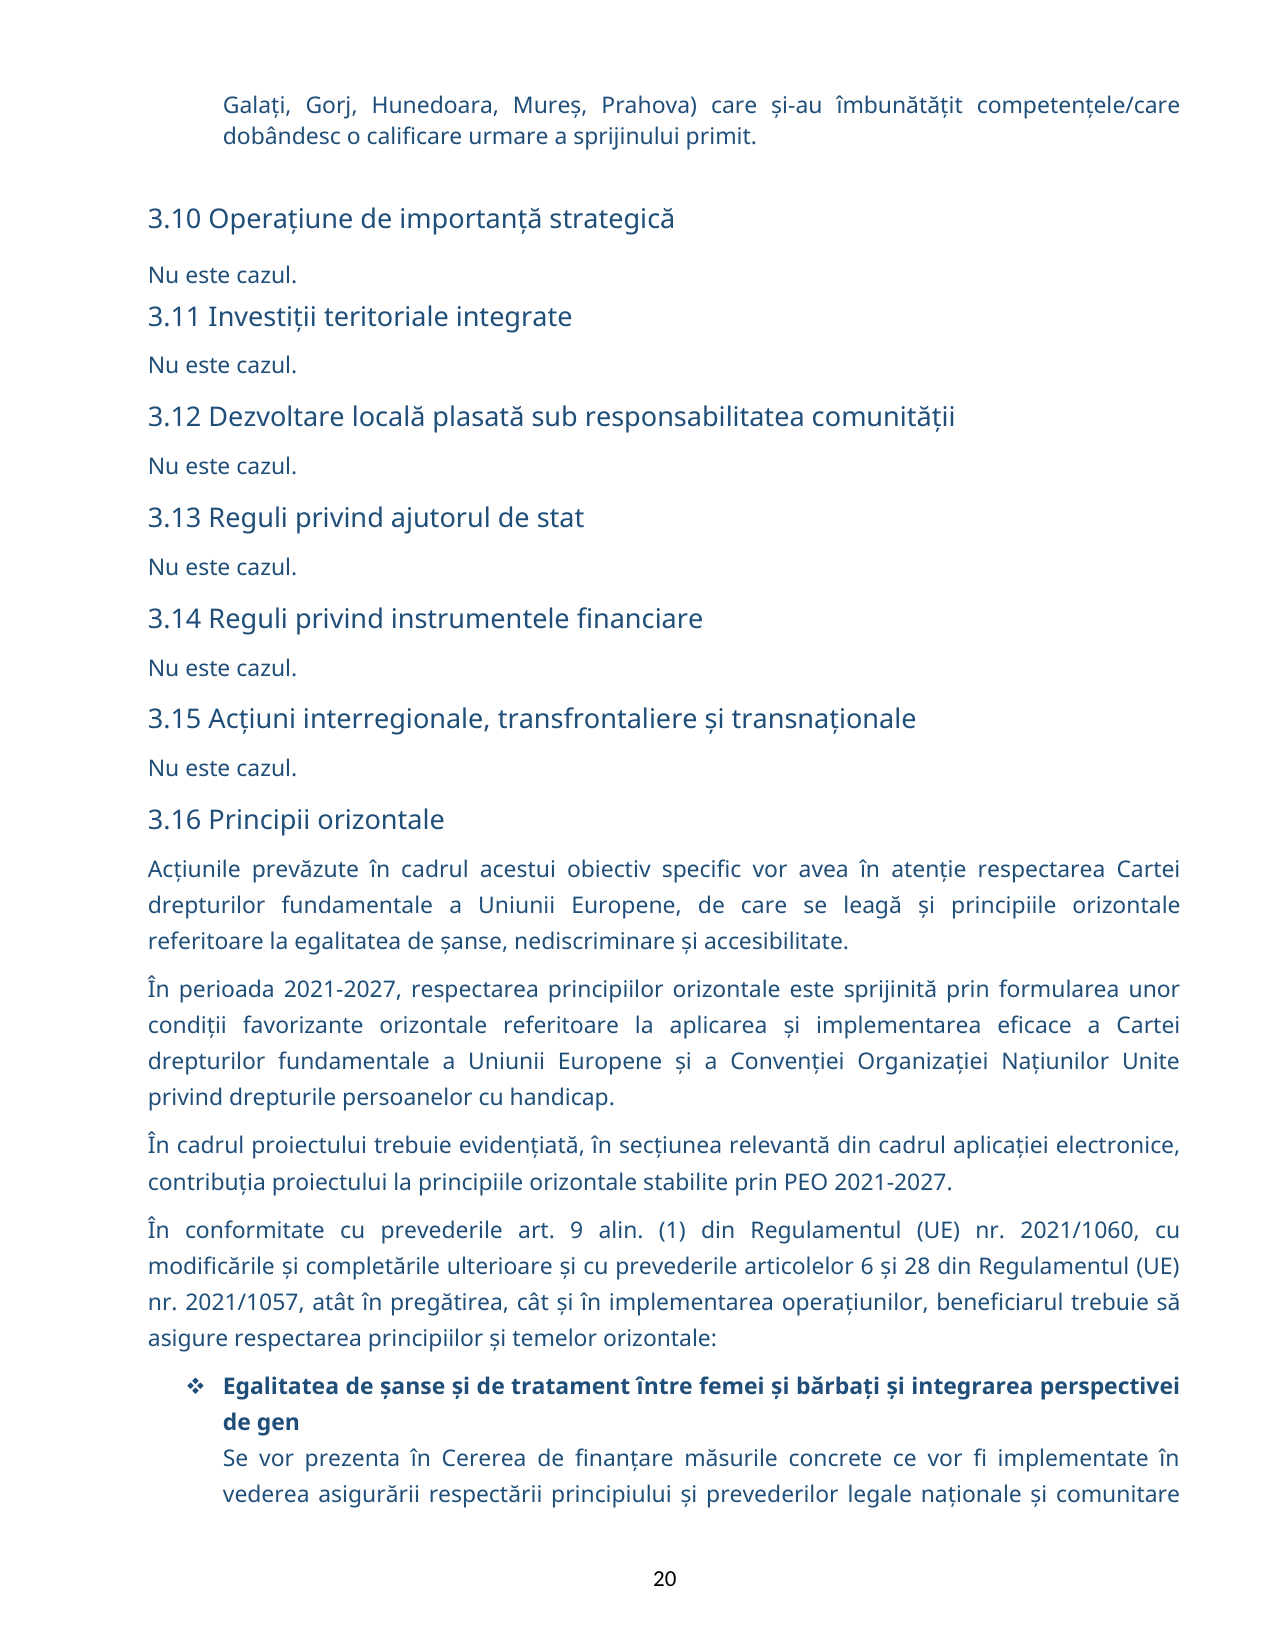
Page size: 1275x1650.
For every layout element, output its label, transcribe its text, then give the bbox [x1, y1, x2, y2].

subtitle 3.14 Reguli privind instrumentele financiare [148, 599, 1181, 636]
text Nu este cazul. [148, 349, 1181, 381]
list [185, 89, 1181, 151]
subtitle 3.15 Acțiuni interregionale, transfrontaliere și transnaționale [148, 700, 1181, 737]
subtitle 3.11 Investiții teritoriale integrate [148, 297, 1181, 334]
text Acțiunile prevăzute în cadrul acestui obiectiv specific vor avea în atenție respectarea Cartei drepturilor fundamentale a Uniunii Europene, de care se leagă și principiile orizontale referitoare la egalitatea de șanse, nediscriminare și accesibilitate. [148, 853, 1181, 956]
text Nu este cazul. [148, 450, 1181, 481]
subtitle 3.12 Dezvoltare locală plasată sub responsabilitatea comunității [148, 398, 1181, 434]
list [223, 1442, 1181, 1509]
text Nu este cazul. [148, 752, 1181, 783]
subtitle 3.16 Principii orizontale [148, 801, 1181, 837]
list Egalitatea de șanse și de tratament între femei și bărbați și integrarea perspectivei de gen [185, 1370, 1181, 1437]
text În perioada 2021-2027, respectarea principiilor orizontale este sprijinită prin formularea unor condiții favorizante orizontale referitoare la aplicarea și implementarea eficace a Cartei drepturilor fundamentale a Uniunii Europene și a Convenției Organizației Națiunilor Unite privind drepturile persoanelor cu handicap. [148, 973, 1181, 1112]
text În conformitate cu prevederile art. 9 alin. (1) din Regulamentul (UE) nr. 2021/1060, cu modificările și completările ulterioare și cu prevederile articolelor 6 și 28 din Regulamentul (UE) nr. 2021/1057, atât în pregătirea, cât și în implementarea operațiunilor, beneficiarul trebuie să asigure respectarea principiilor și temelor orizontale: [148, 1214, 1181, 1353]
subtitle 3.13 Reguli privind ajutorul de stat [148, 498, 1181, 535]
subtitle Nu este cazul. [148, 259, 1181, 290]
text 3.10 Operațiune de importanță strategică [148, 200, 1181, 237]
text Nu este cazul. [148, 651, 1181, 683]
text În cadrul proiectului trebuie evidențiată, în secțiunea relevantă din cadrul aplicației electronice, contribuția proiectului la principiile orizontale stabilite prin PEO 2021-2027. [148, 1129, 1181, 1197]
text Nu este cazul. [148, 551, 1181, 582]
